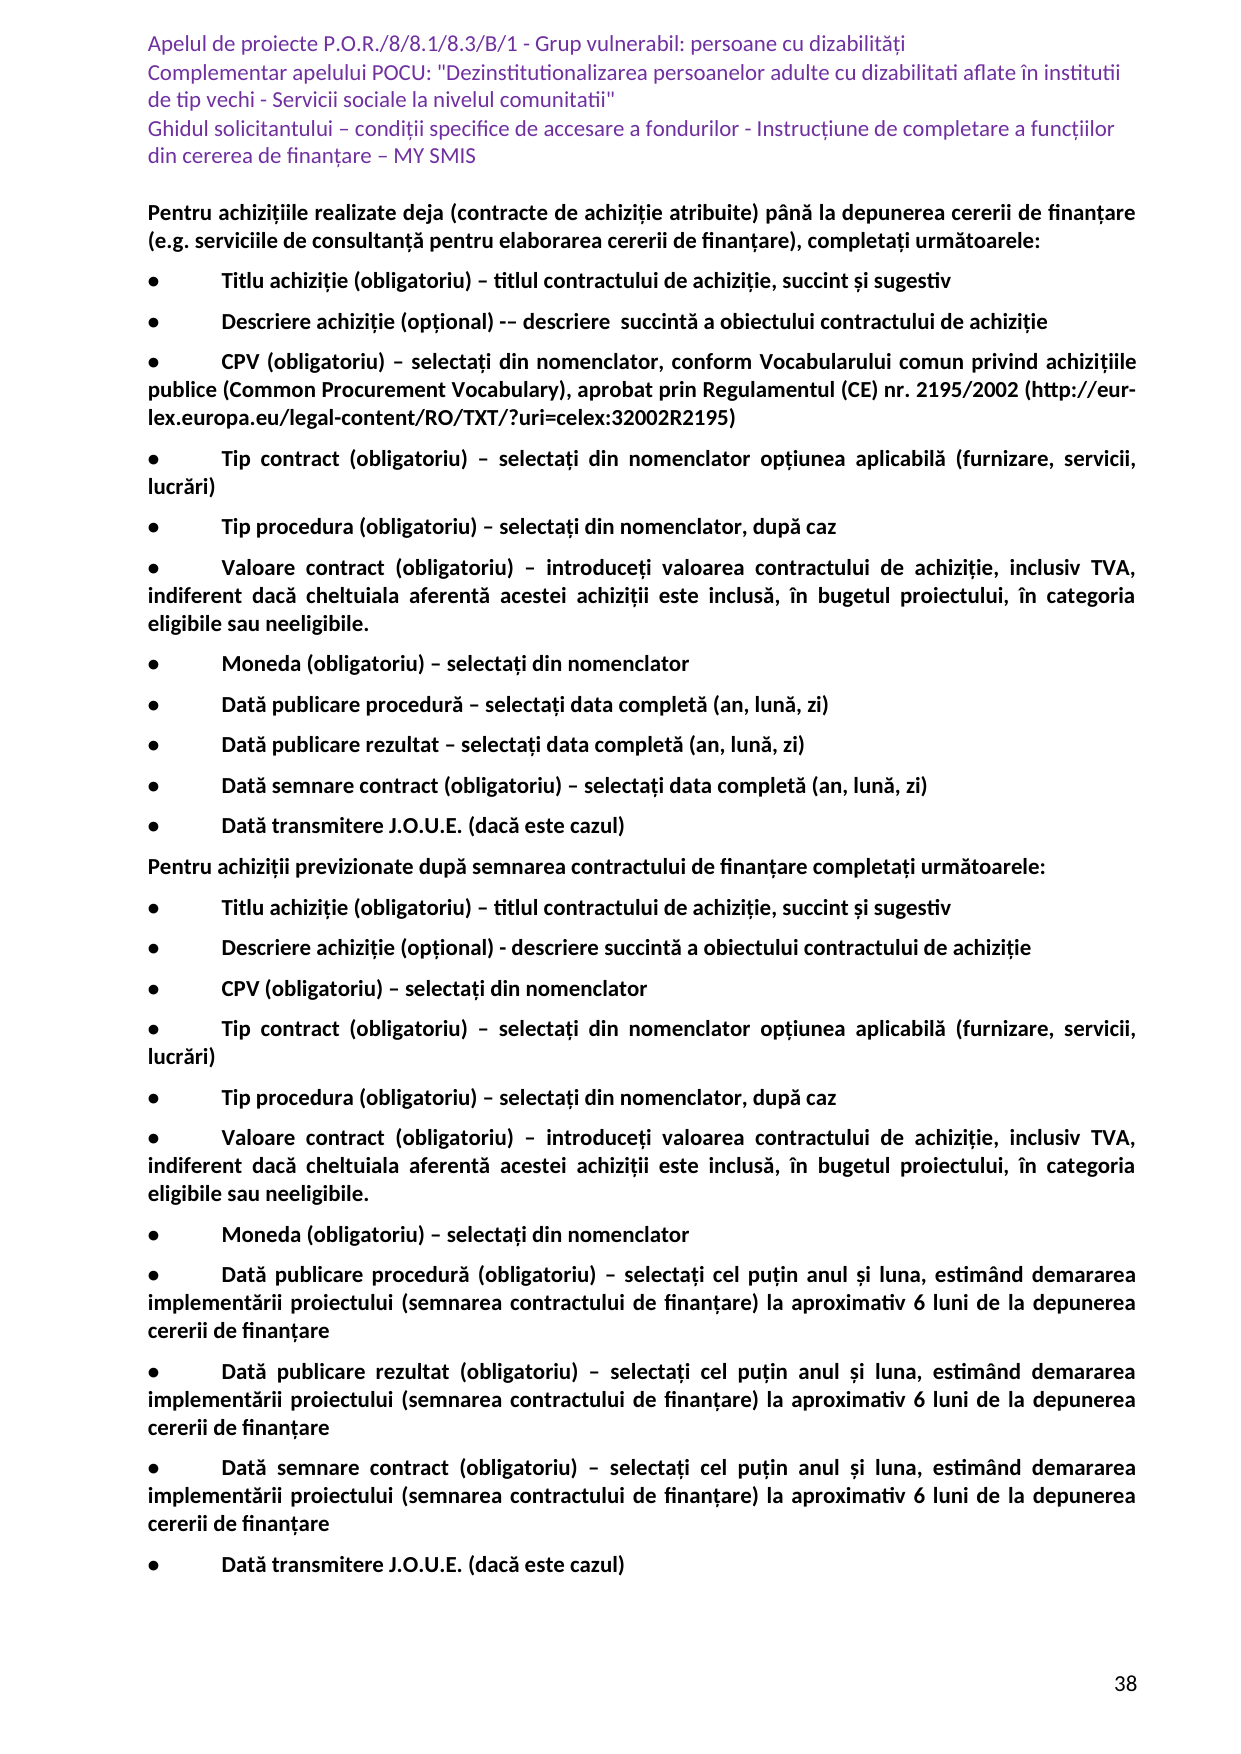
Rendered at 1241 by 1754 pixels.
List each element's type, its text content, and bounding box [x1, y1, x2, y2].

text • Moneda (obligatoriu) – selectați din nomenclator [148, 1220, 1137, 1248]
text • Dată semnare contract (obligatoriu) – selectați data completă (an, lună, zi) [148, 771, 1137, 799]
text • Tip contract (obligatoriu) – selectați din nomenclator opțiunea aplicabilă (furnizare, servicii, lucrări) [148, 444, 1137, 500]
text • Dată publicare procedură – selectați data completă (an, lună, zi) [148, 690, 1137, 718]
text • Titlu achiziţie (obligatoriu) – titlul contractului de achiziție, succint și sugestiv [148, 893, 1137, 921]
text • Dată publicare rezultat (obligatoriu) – selectați cel puțin anul și luna, estimând demararea implementării proiectului (semnarea contractului de finanțare) la aproximativ 6 luni de la depunerea cererii de finanțare [148, 1357, 1137, 1441]
text • Descriere achiziţie (opțional) - descriere succintă a obiectului contractului de achiziție [148, 933, 1137, 961]
text • Tip procedura (obligatoriu) – selectați din nomenclator, după caz [148, 512, 1137, 540]
text • Tip contract (obligatoriu) – selectați din nomenclator opțiunea aplicabilă (furnizare, servicii, lucrări) [148, 1014, 1137, 1070]
text Pentru achiziții previzionate după semnarea contractului de finanțare completați următoarele: [148, 852, 1137, 880]
text • Dată publicare rezultat – selectați data completă (an, lună, zi) [148, 731, 1137, 758]
text • Valoare contract (obligatoriu) – introduceți valoarea contractului de achiziție, inclusiv TVA, indiferent dacă cheltuiala aferentă acestei achiziții este inclusă, în bugetul proiectului, în categoria eligibile sau neeligibile. [148, 1123, 1137, 1207]
text • CPV (obligatoriu) – selectați din nomenclator [148, 974, 1137, 1002]
text • CPV (obligatoriu) – selectați din nomenclator, conform Vocabularului comun privind achiziţiile publice (Common Procurement Vocabulary), aprobat prin Regulamentul (CE) nr. 2195/2002 (http://eur-lex.europa.eu/legal-content/RO/TXT/?uri=celex:32002R2195) [148, 347, 1137, 431]
text Pentru achizițiile realizate deja (contracte de achiziție atribuite) până la depunerea cererii de finanțare (e.g. serviciile de consultanță pentru elaborarea cererii de finanțare), completați următoarele: [148, 198, 1137, 254]
text • Descriere achiziţie (opțional) -– descriere succintă a obiectului contractului de achiziție [148, 307, 1137, 335]
text • Dată transmitere J.O.U.E. (dacă este cazul) [148, 812, 1137, 839]
text • Dată semnare contract (obligatoriu) – selectați cel puțin anul și luna, estimând demararea implementării proiectului (semnarea contractului de finanțare) la aproximativ 6 luni de la depunerea cererii de finanțare [148, 1453, 1137, 1537]
text • Dată transmitere J.O.U.E. (dacă este cazul) [148, 1550, 1137, 1578]
text • Moneda (obligatoriu) – selectați din nomenclator [148, 649, 1137, 677]
text • Tip procedura (obligatoriu) – selectați din nomenclator, după caz [148, 1083, 1137, 1111]
text • Titlu achiziţie (obligatoriu) – titlul contractului de achiziție, succint și sugestiv [148, 266, 1137, 294]
text • Dată publicare procedură (obligatoriu) – selectați cel puțin anul și luna, estimând demararea implementării proiectului (semnarea contractului de finanțare) la aproximativ 6 luni de la depunerea cererii de finanțare [148, 1260, 1137, 1344]
text • Valoare contract (obligatoriu) – introduceți valoarea contractului de achiziție, inclusiv TVA, indiferent dacă cheltuiala aferentă acestei achiziții este inclusă, în bugetul proiectului, în categoria eligibile sau neeligibile. [148, 553, 1137, 637]
